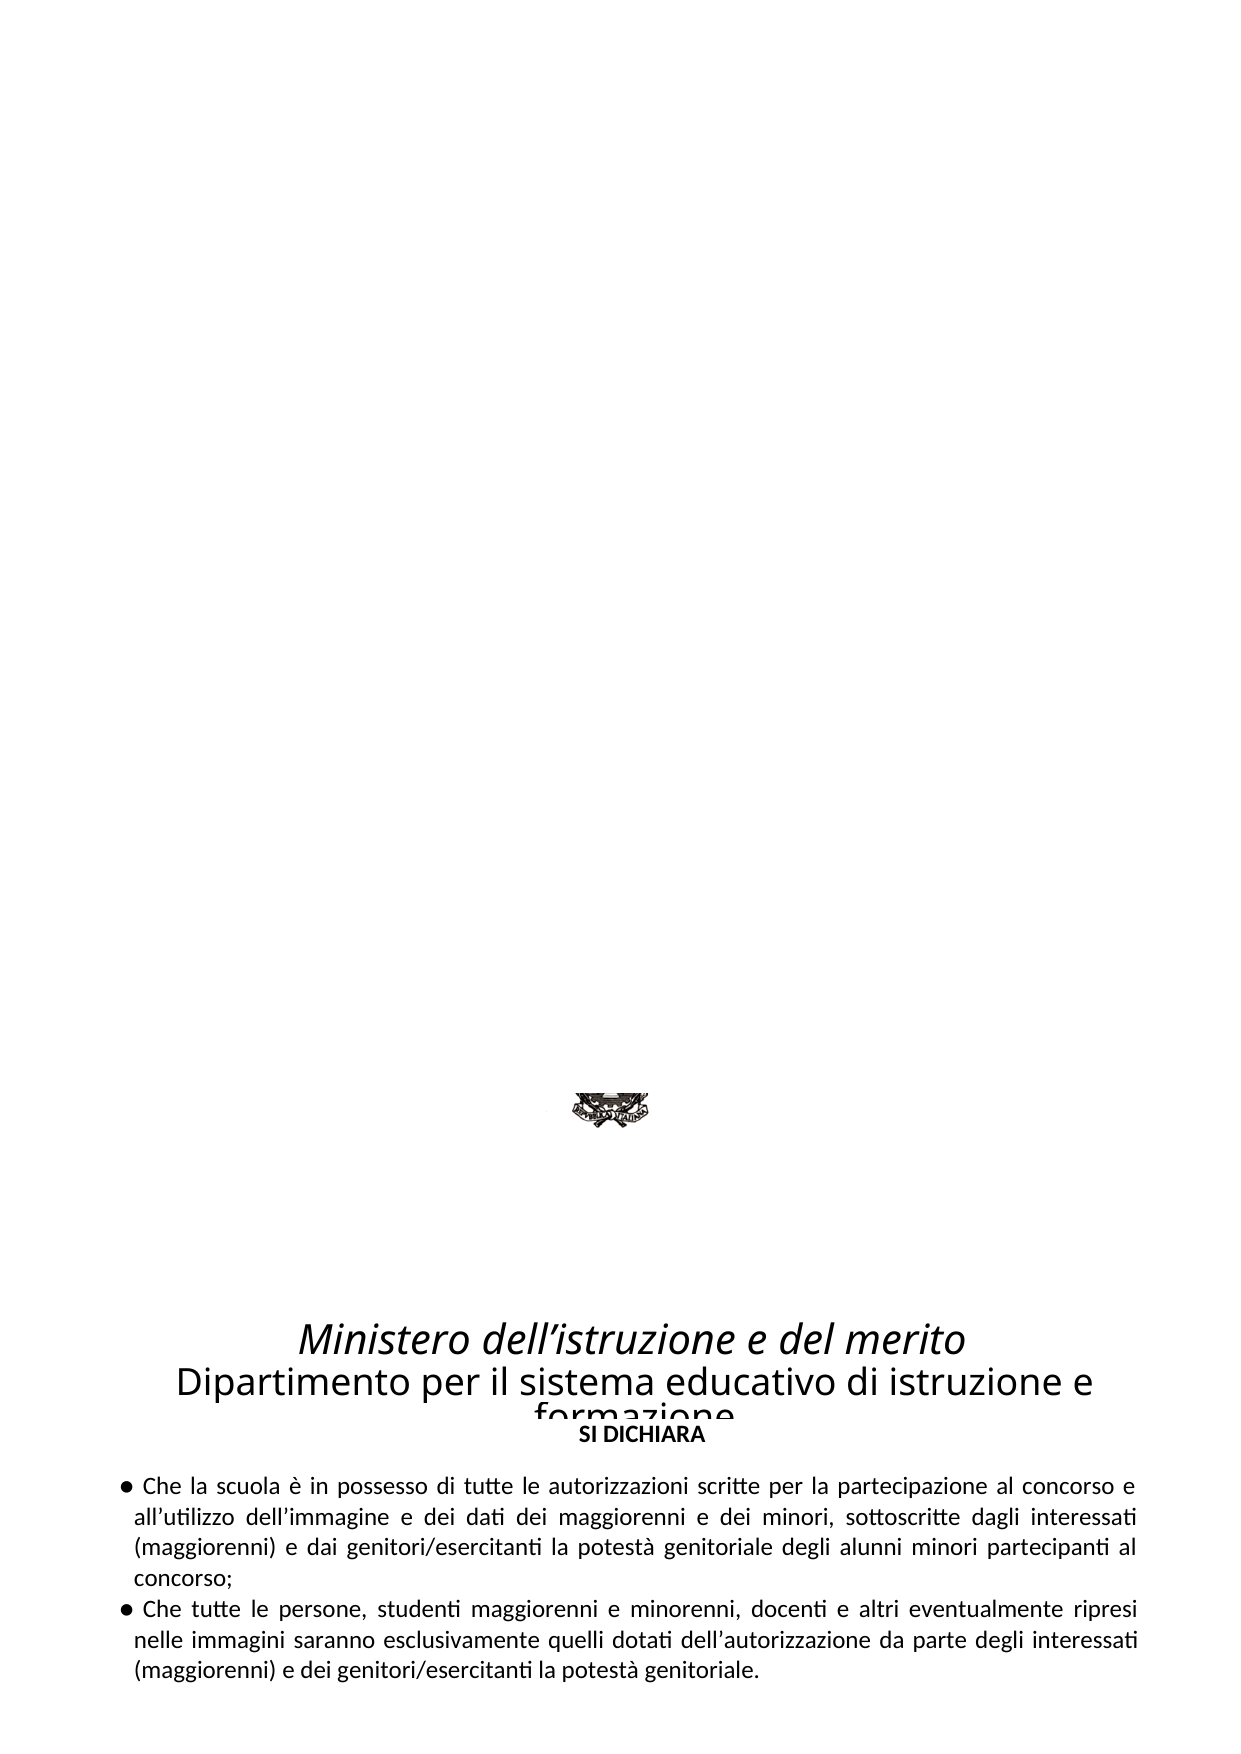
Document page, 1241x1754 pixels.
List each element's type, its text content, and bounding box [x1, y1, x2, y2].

picture [546, 1093, 674, 1145]
subtitle SI DICHIARA [579, 1418, 1161, 1449]
list Che la scuola è in possesso di tutte le autorizzazioni scritte per la partecipazione al concorso e all’utilizzo dell’immagine e dei dati dei maggiorenni e dei minori, sottoscritte dagli interessati (maggiorenni) e dai genitori/esercitanti la potestà genitoriale degli alunni minori partecipanti al concorso; [119, 1471, 1138, 1593]
list Che tutte le persone, studenti maggiorenni e minorenni, docenti e altri eventualmente ripresi nelle immagini saranno esclusivamente quelli dotati dell’autorizzazione da parte degli interessati (maggiorenni) e dei genitori/esercitanti la potestà genitoriale. [119, 1593, 1138, 1685]
